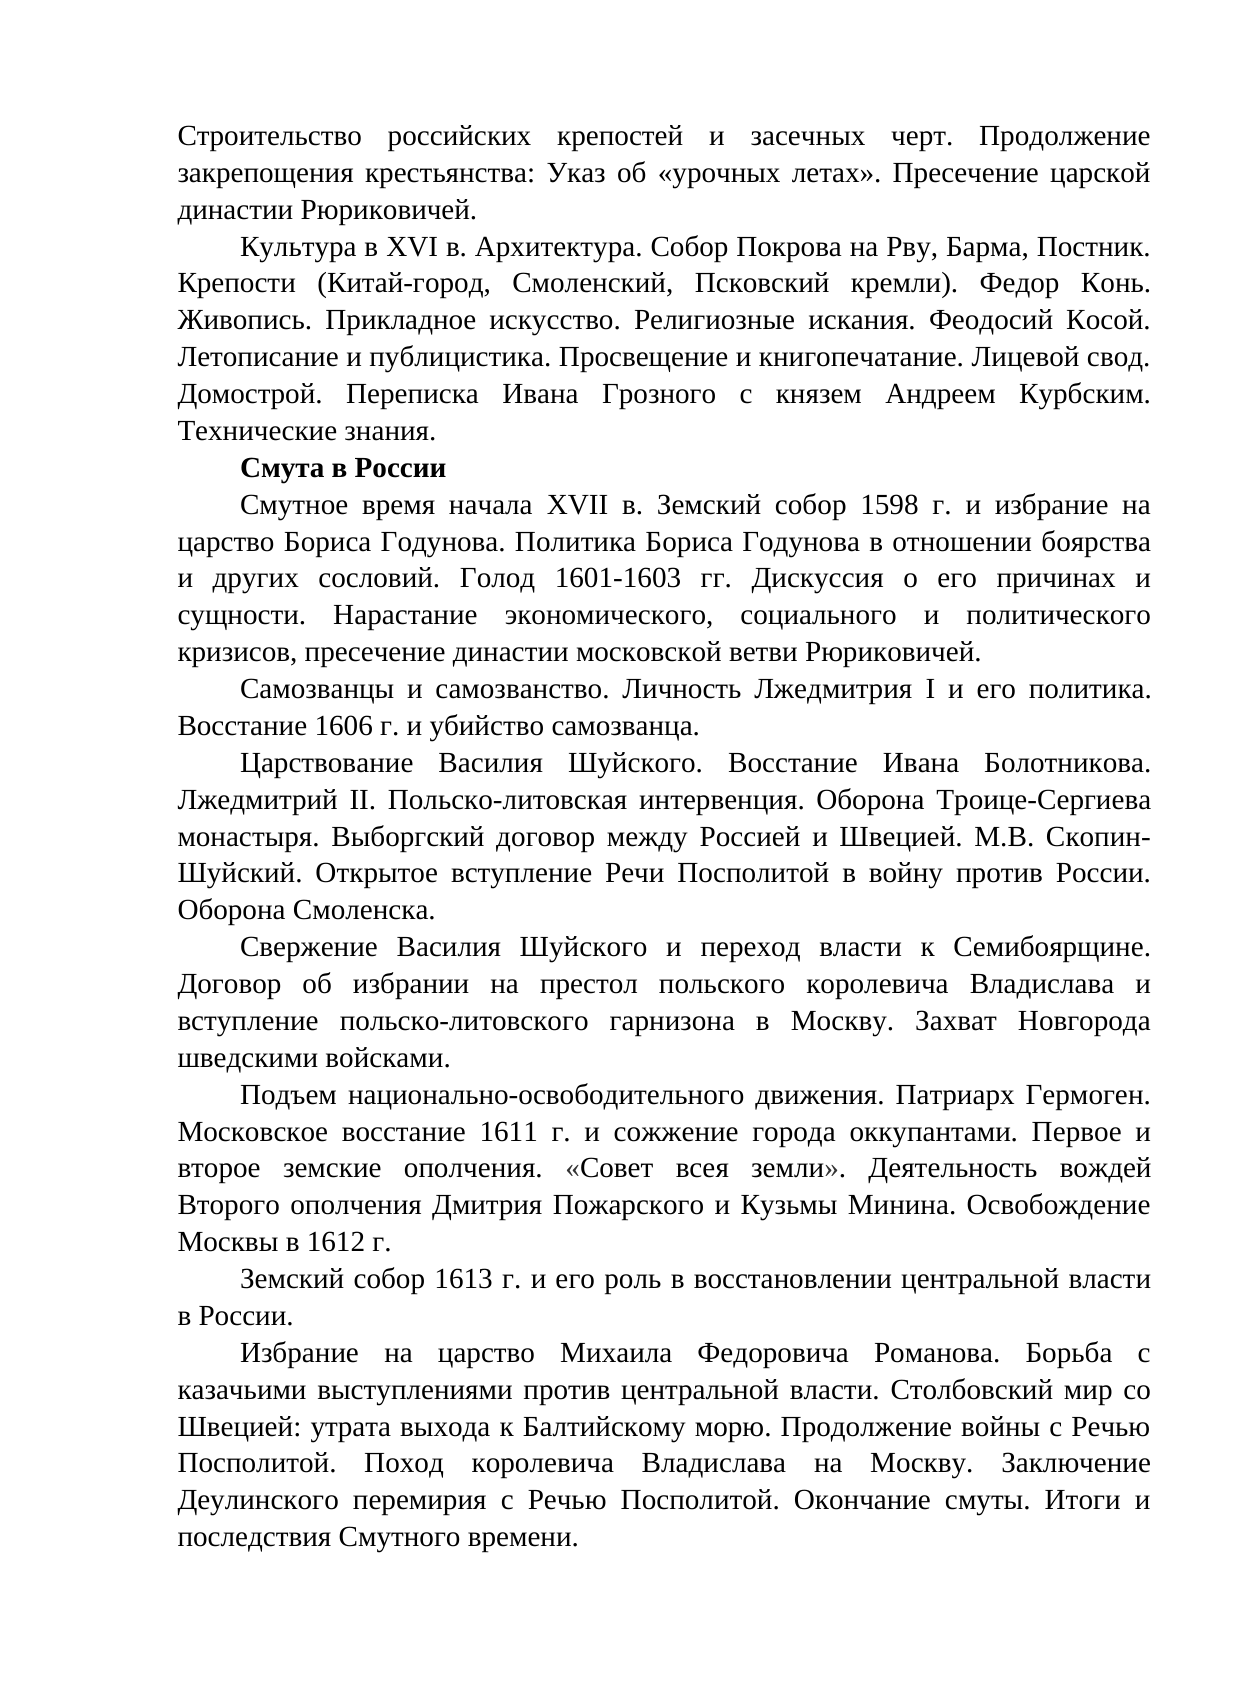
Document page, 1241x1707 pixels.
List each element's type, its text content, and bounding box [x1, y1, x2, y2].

text Культура в XVI в. Архитектура. Собор Покрова на Рву, Барма, Постник. Крепости (Китай-город, Смоленский, Псковский кремли). Федор Конь. Живопись. Прикладное искусство. Религиозные искания. Феодосий Косой. Летописание и публицистика. Просвещение и книгопечатание. Лицевой свод. Домострой. Переписка Ивана Грозного с князем Андреем Курбским. Технические знания. [177, 229, 1152, 447]
text Подъем национально-освободительного движения. Патриарх Гермоген. Московское восстание 1611 г. и сожжение города оккупантами. Первое и второе земские ополчения. «Совет всея земли». Деятельность вождей Второго ополчения Дмитрия Пожарского и Кузьмы Минина. Освобождение Москвы в 1612 г. [177, 1077, 1152, 1258]
text Свержение Василия Шуйского и переход власти к Семибоярщине. Договор об избрании на престол польского королевича Владислава и вступление польско-литовского гарнизона в Москву. Захват Новгорода шведскими войсками. [177, 929, 1152, 1073]
text Избрание на царство Михаила Федоровича Романова. Борьба с казачьими выступлениями против центральной власти. Столбовский мир со Швецией: утрата выхода к Балтийскому морю. Продолжение войны с Речью Посполитой. Поход королевича Владислава на Москву. Заключение Деулинского перемирия с Речью Посполитой. Окончание смуты. Итоги и последствия Смутного времени. [177, 1335, 1152, 1553]
text Смута в России [177, 450, 1152, 483]
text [177, 118, 1152, 225]
text Смутное время начала XVII в. Земский собор 1598 г. и избрание на царство Бориса Годунова. Политика Бориса Годунова в отношении боярства и других сословий. Голод 1601-1603 гг. Дискуссия о его причинах и сущности. Нарастание экономического, социального и политического кризисов, пресечение династии московской ветви Рюриковичей. [177, 487, 1152, 668]
text Царствование Василия Шуйского. Восстание Ивана Болотникова. Лжедмитрий II. Польско-литовская интервенция. Оборона Троице-Сергиева монастыря. Выборгский договор между Россией и Швецией. М.В. Скопин-Шуйский. Открытое вступление Речи Посполитой в войну против России. Оборона Смоленска. [177, 745, 1152, 926]
text Самозванцы и самозванство. Личность Лжедмитрия I и его политика. Восстание 1606 г. и убийство самозванца. [177, 671, 1152, 742]
text Земский собор 1613 г. и его роль в восстановлении центральной власти в России. [177, 1261, 1152, 1332]
